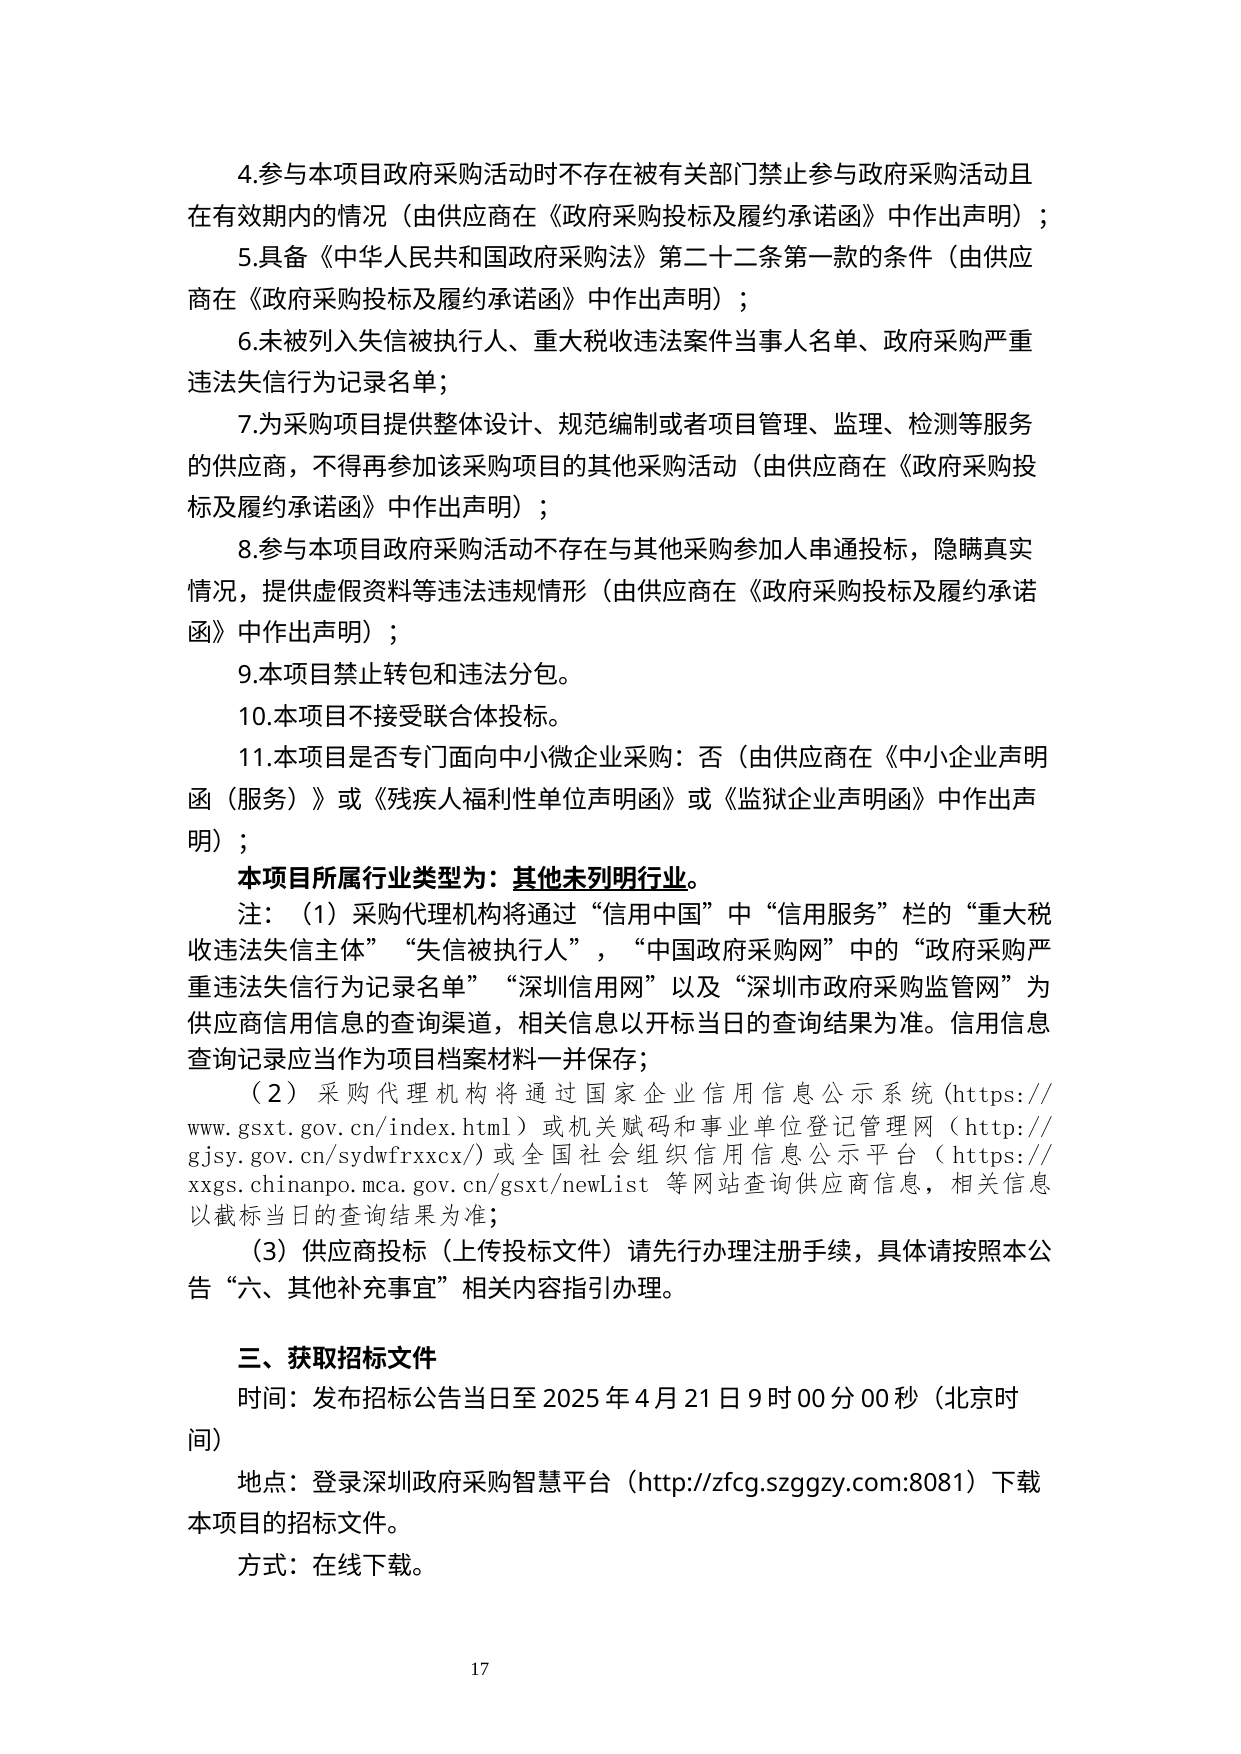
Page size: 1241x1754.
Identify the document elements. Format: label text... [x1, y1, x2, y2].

text （2）采购代理机构将通过国家企业信用信息公示系统(https://www.gsxt.gov.cn/index.html）或机关赋码和事业单位登记管理网（http://gjsy.gov.cn/sydwfrxxcx/)或全国社会组织信用信息公示平台（https://xxgs.chinanpo.mca.gov.cn/gsxt/newList 等网站查询供应商信息，相关信息以截标当日的查询结果为准； [187, 1076, 1053, 1232]
text 方式：在线下载。 [187, 1541, 1053, 1583]
text 8.参与本项目政府采购活动不存在与其他采购参加人串通投标，隐瞒真实情况，提供虚假资料等违法违规情形（由供应商在《政府采购投标及履约承诺函》中作出声明）； [187, 525, 1053, 650]
text 10.本项目不接受联合体投标。 [187, 692, 1053, 733]
text 地点：登录深圳政府采购智慧平台（http://zfcg.szggzy.com:8081）下载本项目的招标文件。 [187, 1458, 1053, 1541]
text 4.参与本项目政府采购活动时不存在被有关部门禁止参与政府采购活动且在有效期内的情况（由供应商在《政府采购投标及履约承诺函》中作出声明）； [187, 150, 1053, 233]
text 6.未被列入失信被执行人、重大税收违法案件当事人名单、政府采购严重违法失信行为记录名单； [187, 317, 1053, 400]
text 时间：发布招标公告当日至2025年4月21日9时00分00秒（北京时间） [187, 1374, 1053, 1458]
text 7.为采购项目提供整体设计、规范编制或者项目管理、监理、检测等服务的供应商，不得再参加该采购项目的其他采购活动（由供应商在《政府采购投标及履约承诺函》中作出声明）； [187, 400, 1053, 525]
text 注：（1）采购代理机构将通过“信用中国”中“信用服务”栏的“重大税收违法失信主体”“失信被执行人”，“中国政府采购网”中的“政府采购严重违法失信行为记录名单”“深圳信用网”以及“深圳市政府采购监管网”为供应商信用信息的查询渠道，相关信息以开标当日的查询结果为准。信用信息查询记录应当作为项目档案材料一并保存； [187, 894, 1053, 1076]
text 5.具备《中华人民共和国政府采购法》第二十二条第一款的条件（由供应商在《政府采购投标及履约承诺函》中作出声明）； [187, 233, 1053, 317]
text 9.本项目禁止转包和违法分包。 [187, 650, 1053, 692]
text （3）供应商投标（上传投标文件）请先行办理注册手续，具体请按照本公告“六、其他补充事宜”相关内容指引办理。 [187, 1232, 1053, 1304]
text 11.本项目是否专门面向中小微企业采购：否（由供应商在《中小企业声明函（服务）》或《残疾人福利性单位声明函》或《监狱企业声明函》中作出声明）； [187, 733, 1053, 858]
text 本项目所属行业类型为：其他未列明行业。 [187, 858, 1053, 894]
text 三、获取招标文件 [187, 1338, 1053, 1374]
